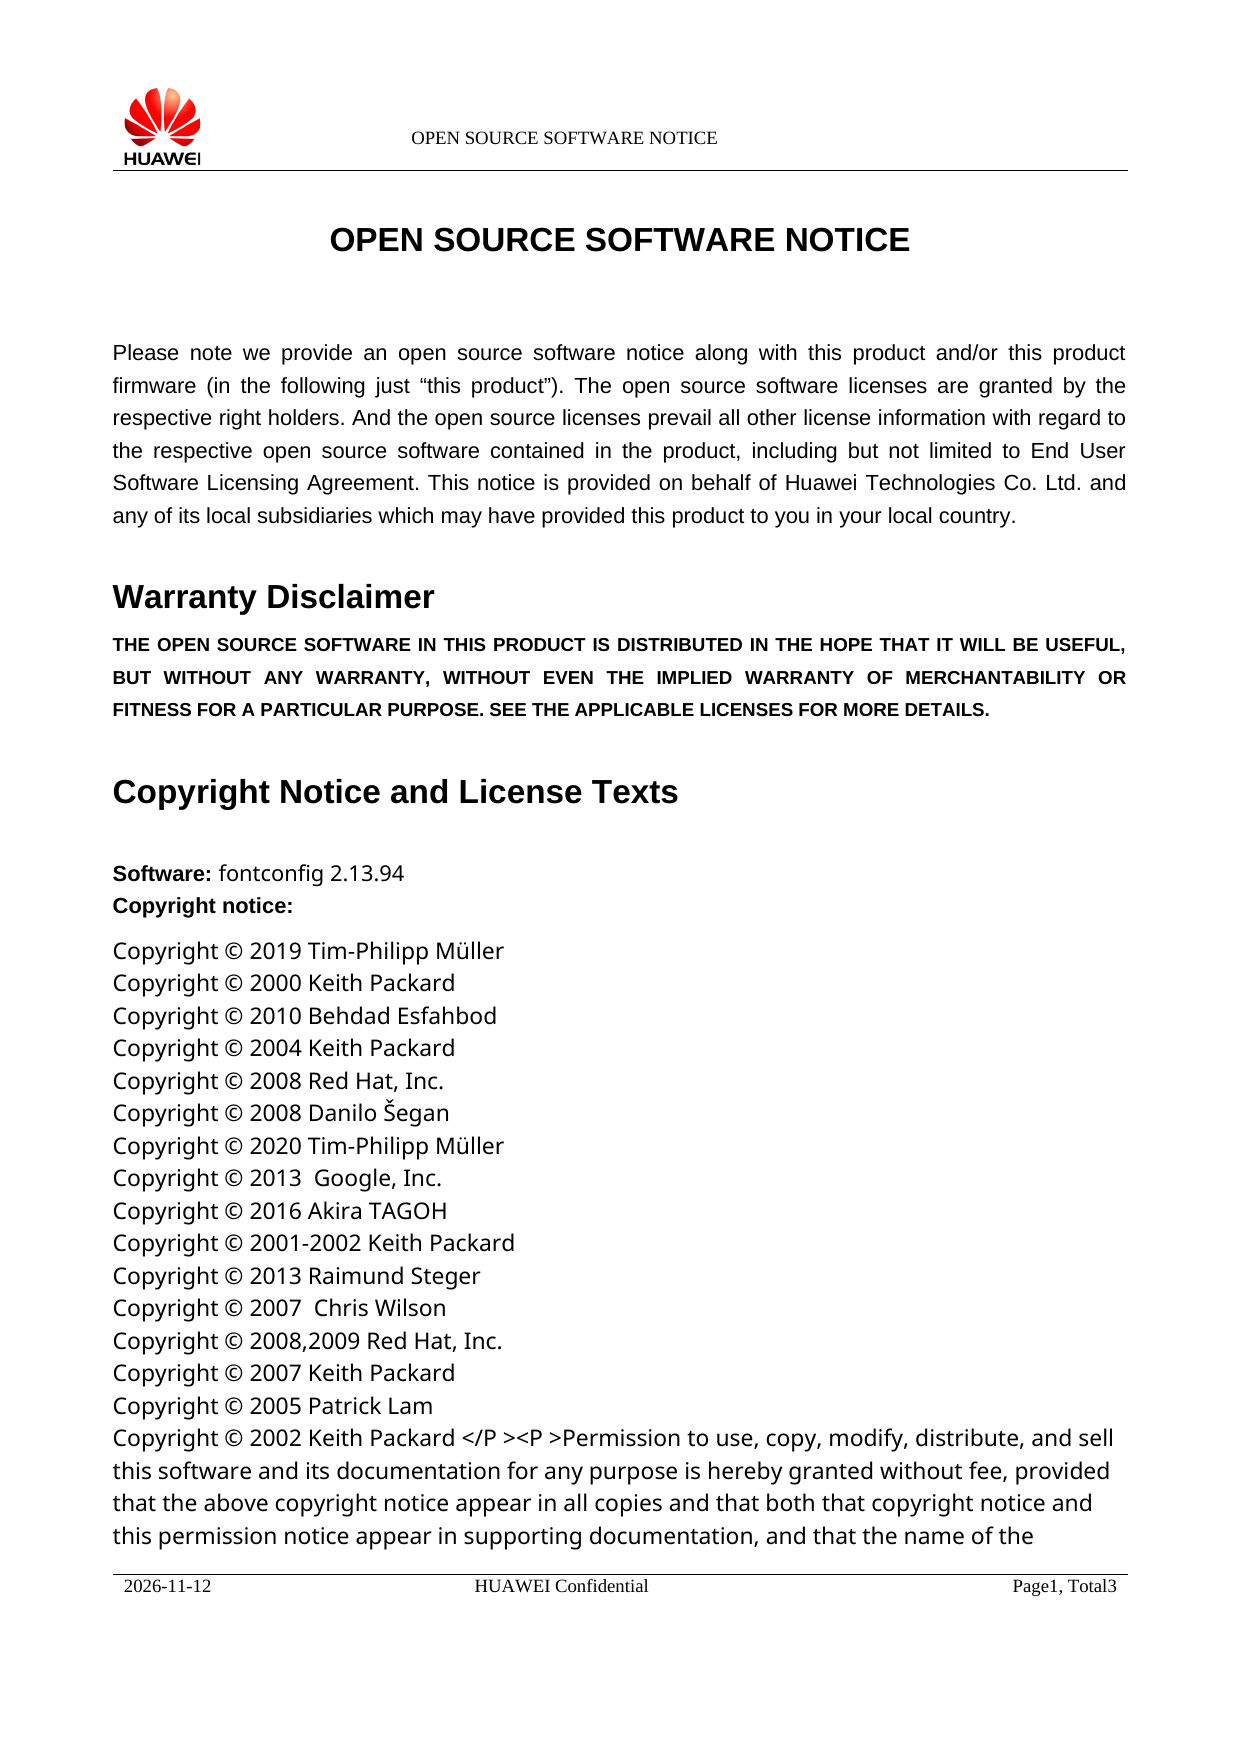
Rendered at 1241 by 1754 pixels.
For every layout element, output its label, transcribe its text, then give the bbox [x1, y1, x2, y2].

text The open source software in this product is distributed in the hope that it will be useful, but WITHOUT ANY WARRANTY, without even the implied warranty of MERCHANTABILITY or FITNESS FOR A PARTICULAR PURPOSE. See the applicable licenses for more details. [112, 629, 1128, 726]
text Warranty Disclaimer [112, 564, 1128, 629]
title Software: fontconfig 2.13.94 [112, 856, 1128, 889]
text Please note we provide an open source software notice along with this product and/or this product firmware (in the following just “this product”). The open source software licenses are granted by the respective right holders. And the open source licenses prevail all other license information with regard to the respective open source software contained in the product, including but not limited to End User Software Licensing Agreement. This notice is provided on behalf of Huawei Technologies Co. Ltd. and any of its local subsidiaries which may have provided this product to you in your local country. [112, 336, 1128, 531]
picture [124, 88, 201, 165]
text Copyright notice: [112, 889, 1128, 921]
text OPEN SOURCE SOFTWARE NOTICE [112, 206, 1128, 271]
text Copyright Notice and License Texts [112, 759, 1128, 824]
